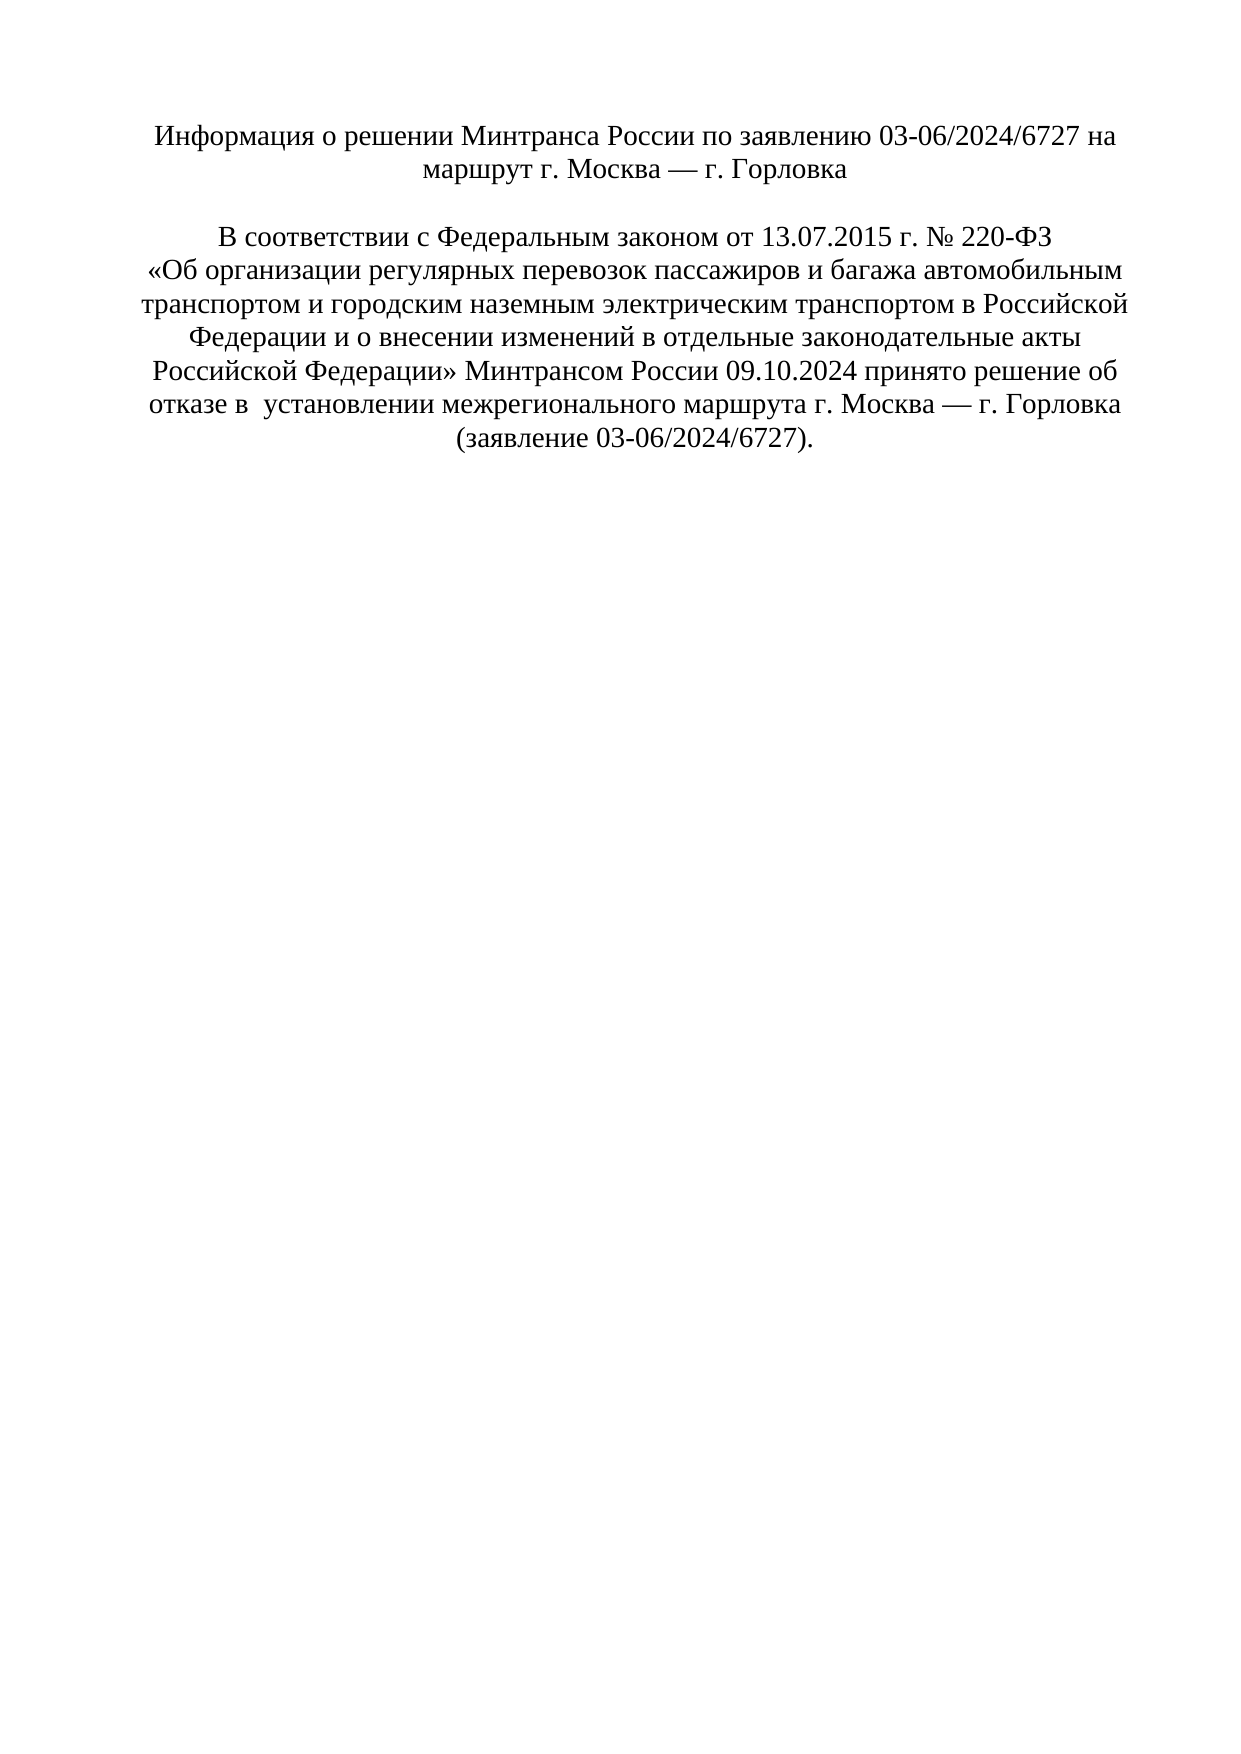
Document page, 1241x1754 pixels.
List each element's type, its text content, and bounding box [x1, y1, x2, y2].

text В соответствии с Федеральным законом от 13.07.2015 г. № 220-ФЗ «Об организации регулярных перевозок пассажиров и багажа автомобильным транспортом и городским наземным электрическим транспортом в Российской Федерации и о внесении изменений в отдельные законодательные акты Российской Федерации» Минтрансом России 09.10.2024 принято решение об отказе в установлении межрегионального маршрута г. Москва — г. Горловка (заявление 03-06/2024/6727). [118, 219, 1152, 453]
text Информация о решении Минтранса России по заявлению 03-06/2024/6727 на маршрут г. Москва — г. Горловка [118, 118, 1152, 185]
